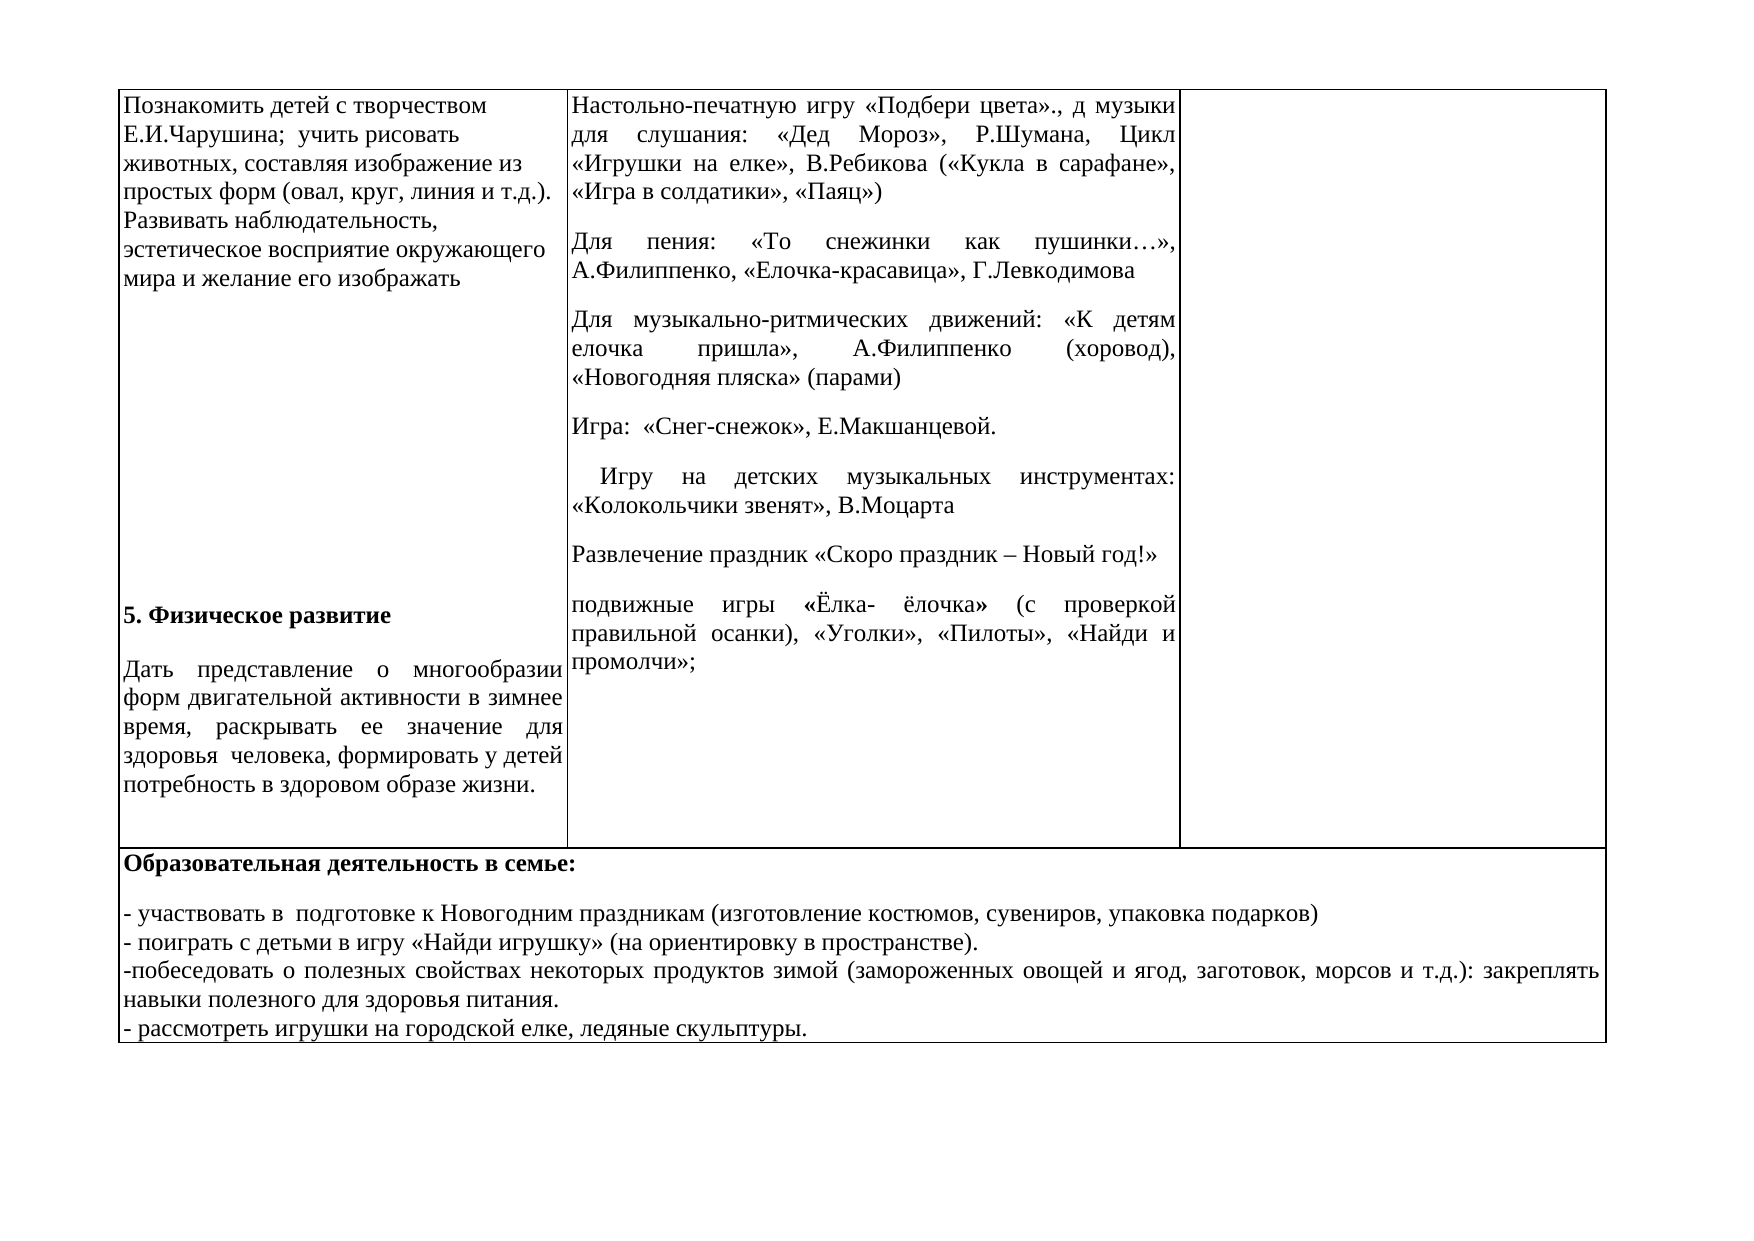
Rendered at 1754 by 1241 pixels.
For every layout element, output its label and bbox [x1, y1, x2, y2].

table_cell [568, 90, 1179, 847]
table_cell [120, 90, 567, 847]
table_cell [1181, 90, 1605, 847]
table_cell [120, 849, 1605, 1042]
